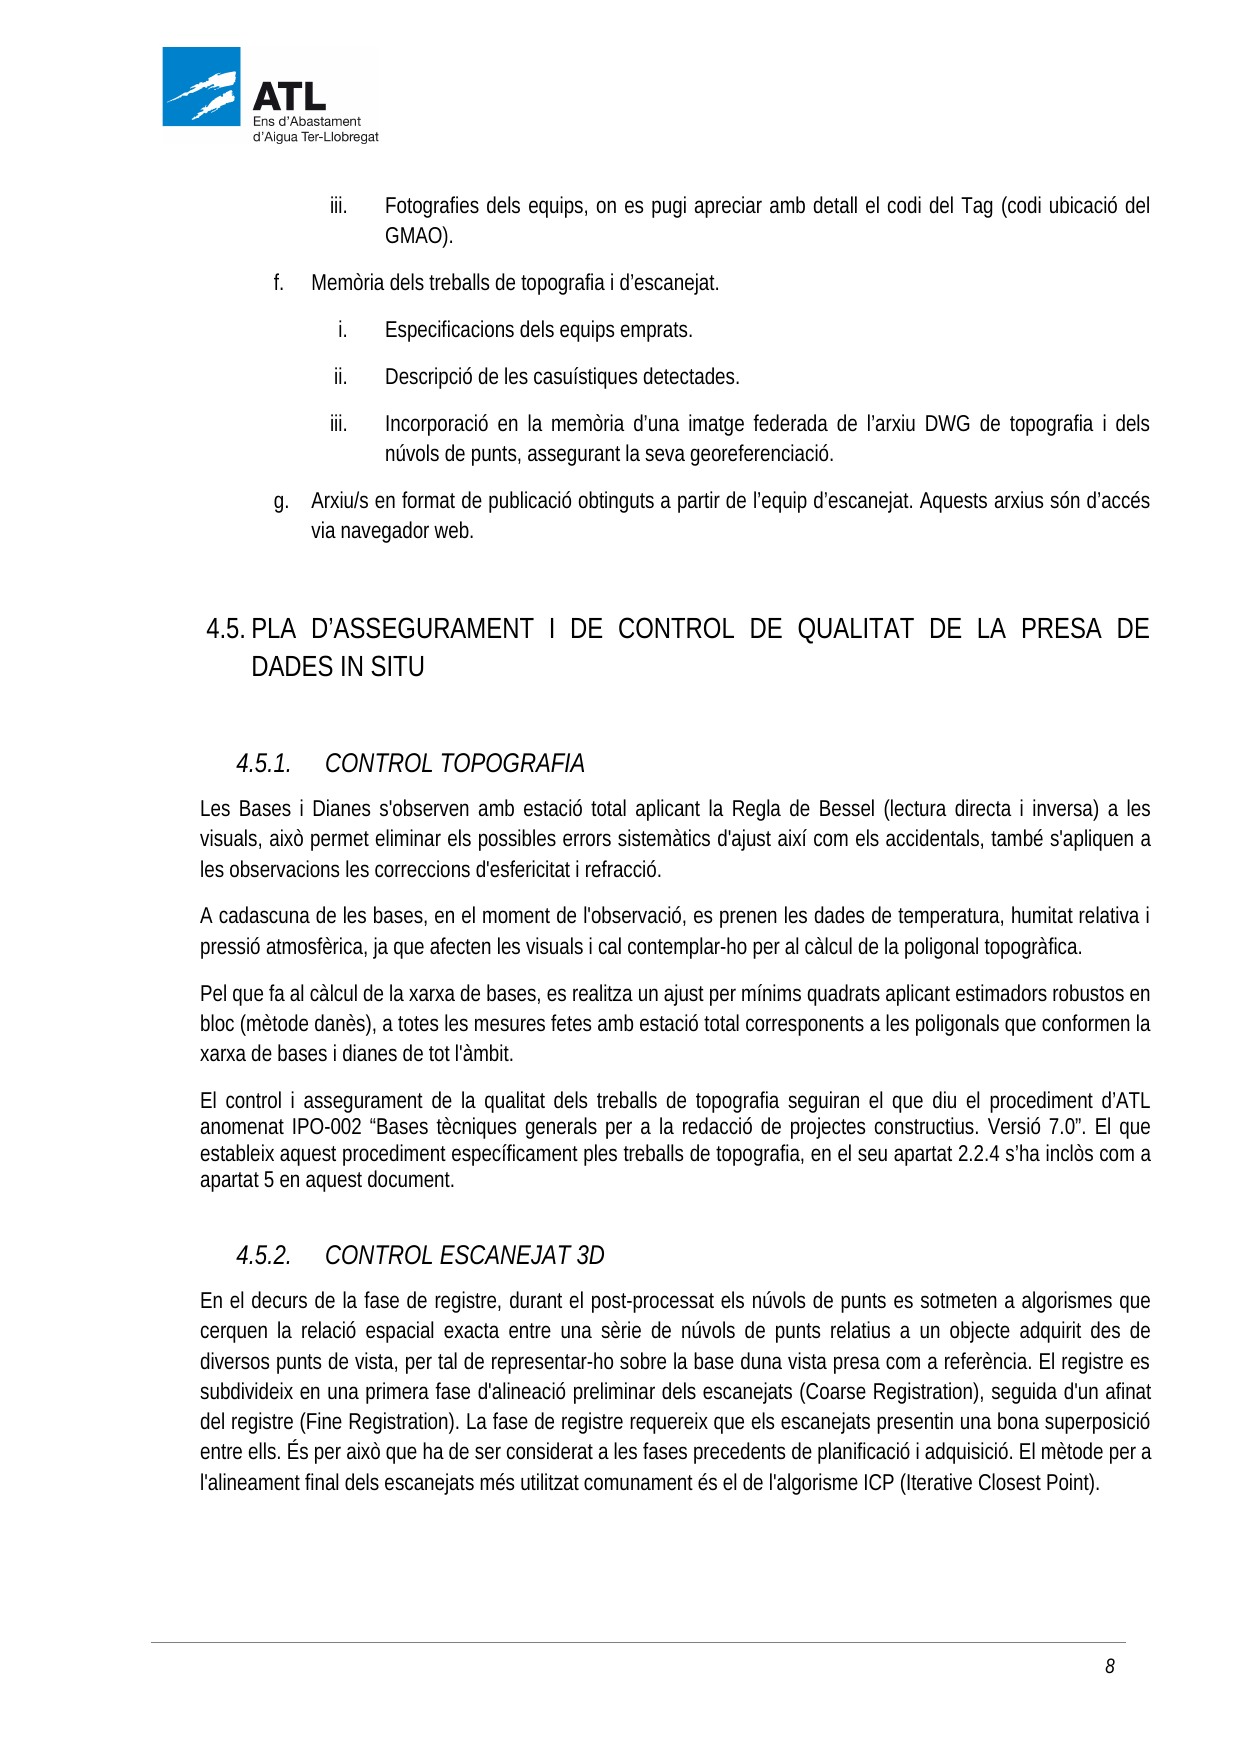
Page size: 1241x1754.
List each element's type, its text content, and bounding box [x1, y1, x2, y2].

picture [162, 47, 379, 144]
list Arxiu/s en format de publicació obtinguts a partir de l’equip d’escanejat. Aquests arxius són d’accés via navegador web. [274, 487, 1152, 543]
list Memòria dels treballs de topografia i d’escanejat. [274, 269, 1152, 295]
list Incorporació en la memòria d’una imatge federada de l’arxiu DWG de topografia i dels núvols de punts, assegurant la seva georeferenciació. [347, 410, 1152, 466]
text A cadascuna de les bases, en el moment de l'observació, es prenen les dades de temperatura, humitat relativa i pressió atmosfèrica, ja que afecten les visuals i cal contemplar-ho per al càlcul de la poligonal topogràfica. [200, 902, 1152, 959]
text Les Bases i Dianes s'observen amb estació total aplicant la Regla de Bessel (lectura directa i inversa) a les visuals, això permet eliminar els possibles errors sistemàtics d'ajust així com els accidentals, també s'apliquen a les observacions les correccions d'esfericitat i refracció. [200, 795, 1152, 882]
list Descripció de les casuístiques detectades. [347, 363, 1152, 389]
subtitle PLA D’ASSEGURAMENT I DE CONTROL DE QUALITAT DE LA PRESA DE DADES IN SITU [206, 611, 1152, 683]
list Especificacions dels equips emprats. [347, 316, 1152, 342]
text El control i assegurament de la qualitat dels treballs de topografia seguiran el que diu el procediment d’ATL anomenat IPO-002 “Bases tècniques generals per a la redacció de projectes constructius. Versió 7.0”. El que estableix aquest procediment específicament ples treballs de topografia, en el seu apartat 2.2.4 s’ha inclòs com a apartat 5 en aquest document. [200, 1087, 1152, 1192]
subtitle CONTROL TOPOGRAFIA [236, 747, 1152, 778]
list Fotografies dels equips, on es pugi apreciar amb detall el codi del Tag (codi ubicació del GMAO). [347, 192, 1152, 248]
text Pel que fa al càlcul de la xarxa de bases, es realitza un ajust per mínims quadrats aplicant estimadors robustos en bloc (mètode danès), a totes les mesures fetes amb estació total corresponents a les poligonals que conformen la xarxa de bases i dianes de tot l'àmbit. [200, 979, 1152, 1066]
text En el decurs de la fase de registre, durant el post-processat els núvols de punts es sotmeten a algorismes que cerquen la relació espacial exacta entre una sèrie de núvols de punts relatius a un objecte adquirit des de diversos punts de vista, per tal de representar-ho sobre la base duna vista presa com a referència. El registre es subdivideix en una primera fase d'alineació preliminar dels escanejats (Coarse Registration), seguida d'un afinat del registre (Fine Registration). La fase de registre requereix que els escanejats presentin una bona superposició entre ells. És per això que ha de ser considerat a les fases precedents de planificació i adquisició. El mètode per a l'alineament final dels escanejats més utilitzat comunament és el de l'algorisme ICP (Iterative Closest Point). [200, 1287, 1152, 1495]
subtitle CONTROL ESCANEJAT 3D [236, 1239, 1152, 1270]
